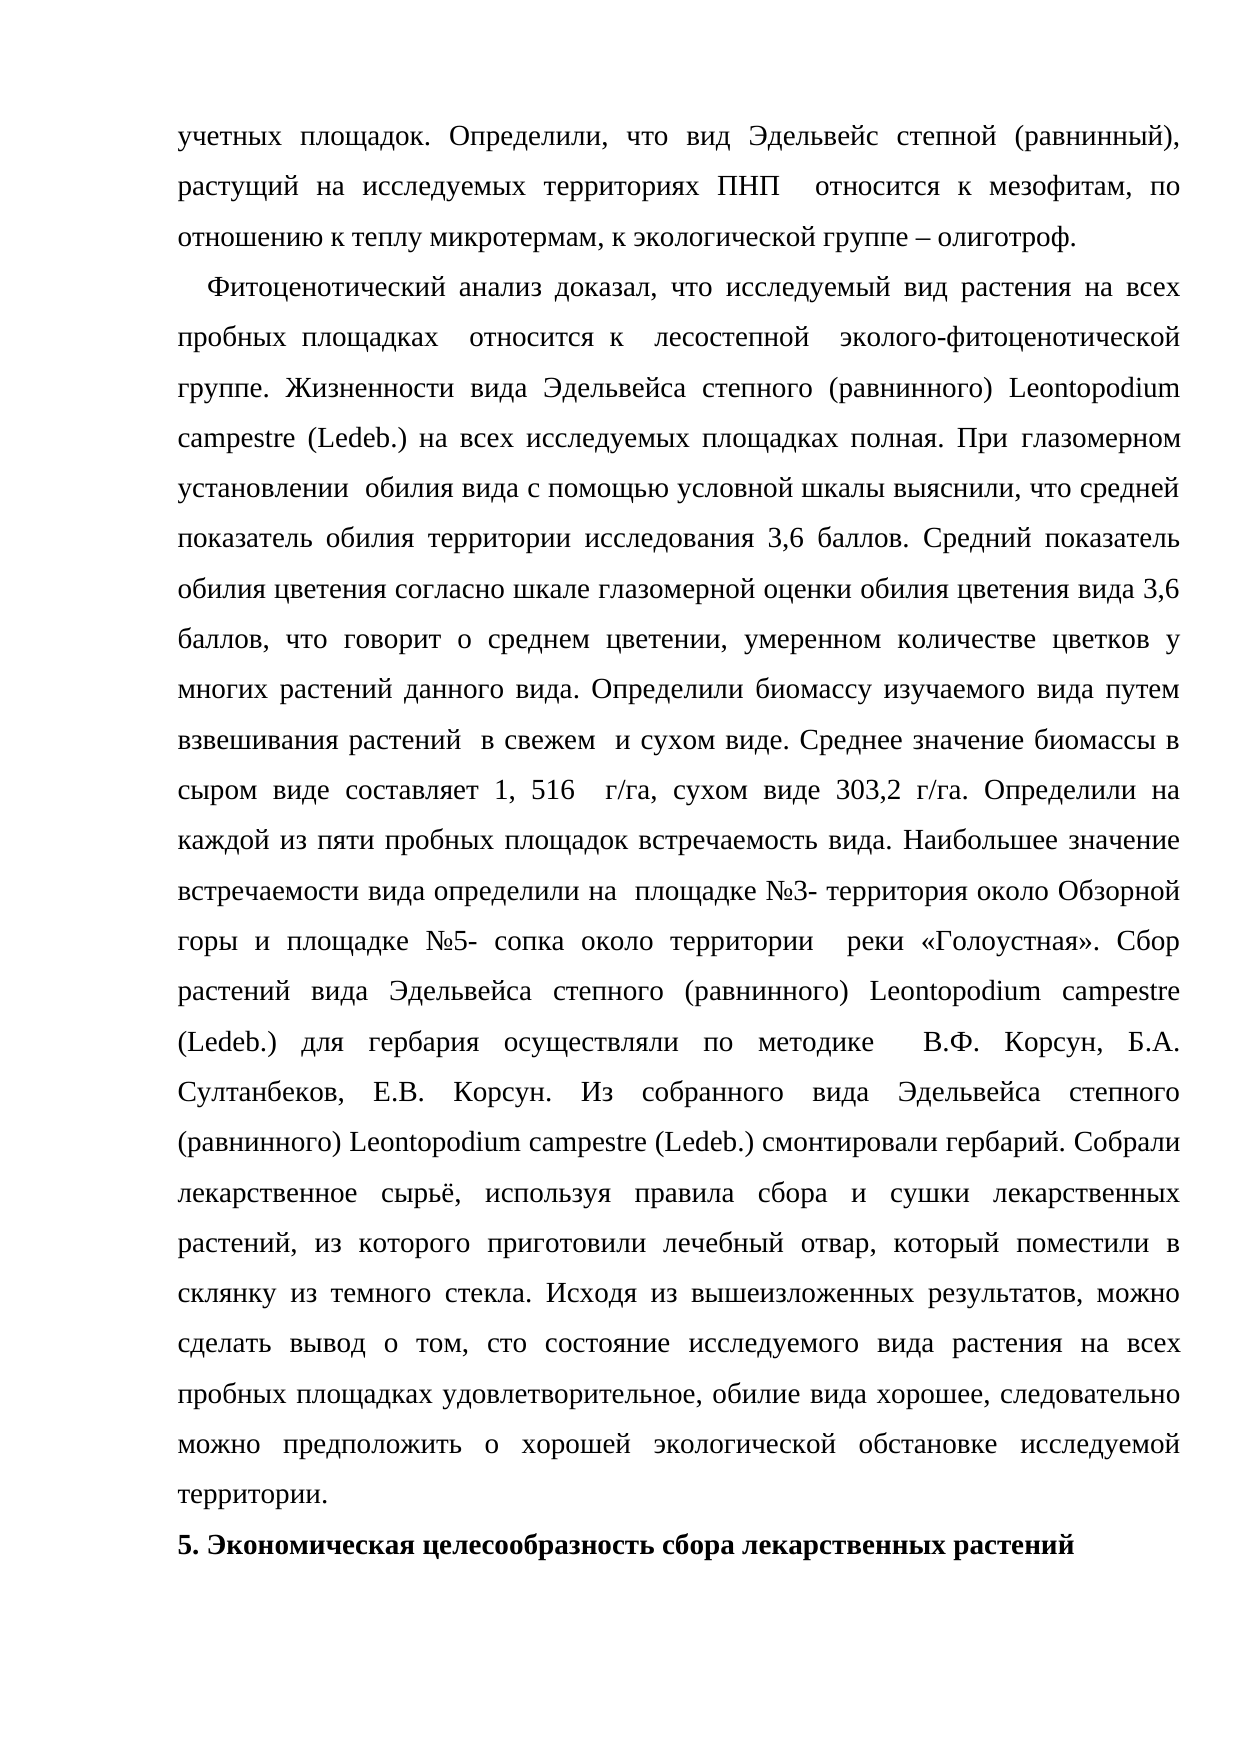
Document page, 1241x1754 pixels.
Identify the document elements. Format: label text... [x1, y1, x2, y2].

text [177, 118, 1181, 252]
text Фитоценотический анализ доказал, что исследуемый вид растения на всех пробных площадках относится к лесостепной эколого-фитоценотической группе. Жизненности вида Эдельвейса степного (равнинного) Leontopodium campestre (Ledeb.) на всех исследуемых площадках полная. При глазомерном установлении обилия вида с помощью условной шкалы выяснили, что средней показатель обилия территории исследования 3,6 баллов. Средний показатель обилия цветения согласно шкале глазомерной оценки обилия цветения вида 3,6 баллов, что говорит о среднем цветении, умеренном количестве цветков у многих растений данного вида. Определили биомассу изучаемого вида путем взвешивания растений в свежем и сухом виде. Среднее значение биомассы в сыром виде составляет 1, 516 г/га, сухом виде 303,2 г/га. Определили на каждой из пяти пробных площадок встречаемость вида. Наибольшее значение встречаемости вида определили на площадке №3- территория около Обзорной горы и площадке №5- сопка около территории реки «Голоустная». Сбор растений вида Эдельвейса степного (равнинного) Leontopodium campestre (Ledeb.) для гербария осуществляли по методике В.Ф. Корсун, Б.А. Султанбеков, Е.В. Корсун. Из собранного вида Эдельвейса степного (равнинного) Leontopodium campestre (Ledeb.) смонтировали гербарий. Собрали лекарственное сырьё, используя правила сбора и сушки лекарственных растений, из которого приготовили лечебный отвар, который поместили в склянку из темного стекла. Исходя из вышеизложенных результатов, можно сделать вывод о том, сто состояние исследуемого вида растения на всех пробных площадках удовлетворительное, обилие вида хорошее, следовательно можно предположить о хорошей экологической обстановке исследуемой территории. [177, 269, 1181, 1510]
text 5. Экономическая целесообразность сбора лекарственных растений [177, 1527, 1181, 1560]
